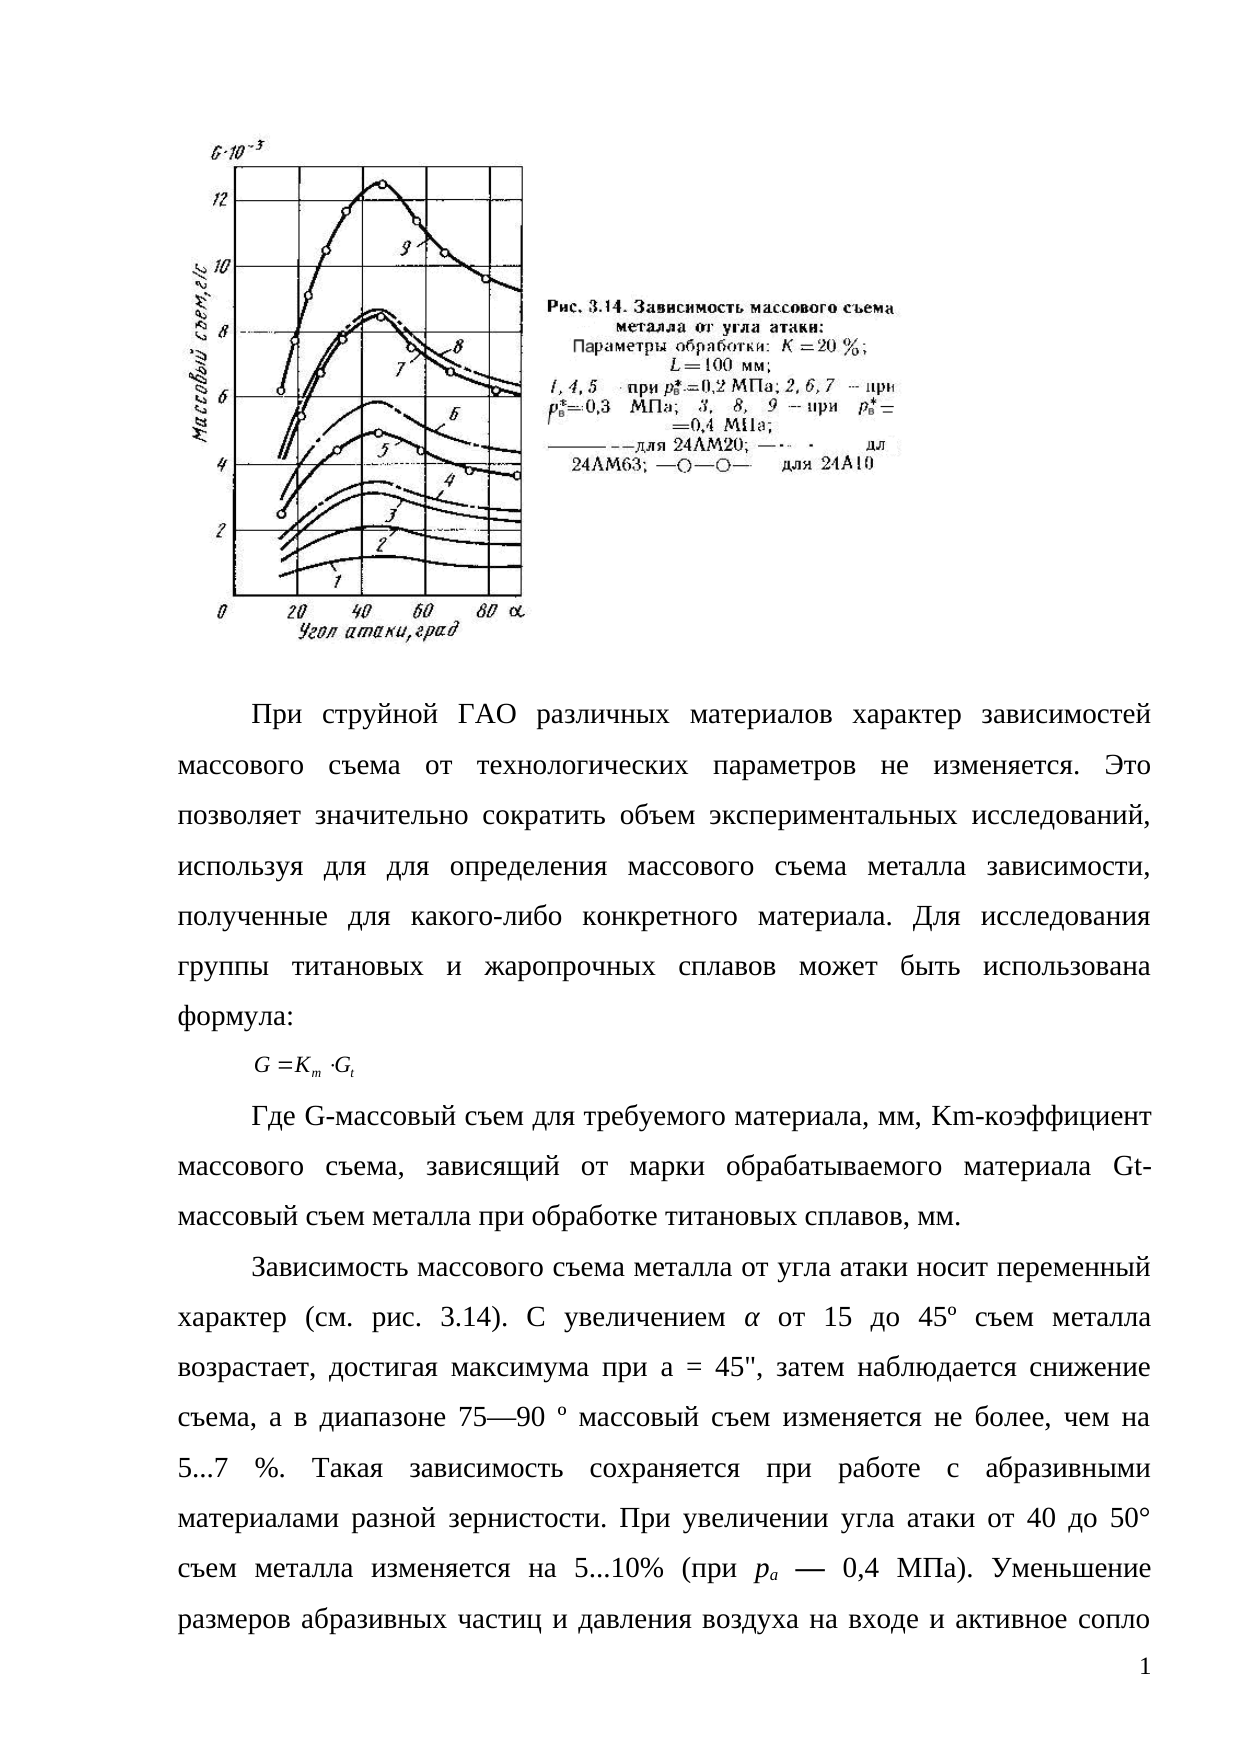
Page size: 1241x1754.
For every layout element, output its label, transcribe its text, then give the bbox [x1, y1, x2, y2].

picture [177, 118, 931, 647]
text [177, 1249, 1152, 1634]
text Где G-массовый съем для требуемого материала, мм, Km-коэффициент массового съема, зависящий от марки обрабатываемого материала Gt-массовый съем металла при обработке титановых сплавов, мм. [177, 1098, 1152, 1232]
text При струйной ГАО различных материалов характер зависимостей массового съема от технологических параметров не изменяется. Это позволяет значительно сократить объем экспериментальных исследований, используя для для определения массового съема металла зависимости, полученные для какого-либо конкретного материала. Для исследования группы титановых и жаропрочных сплавов может быть использована формула: [177, 697, 1152, 1032]
